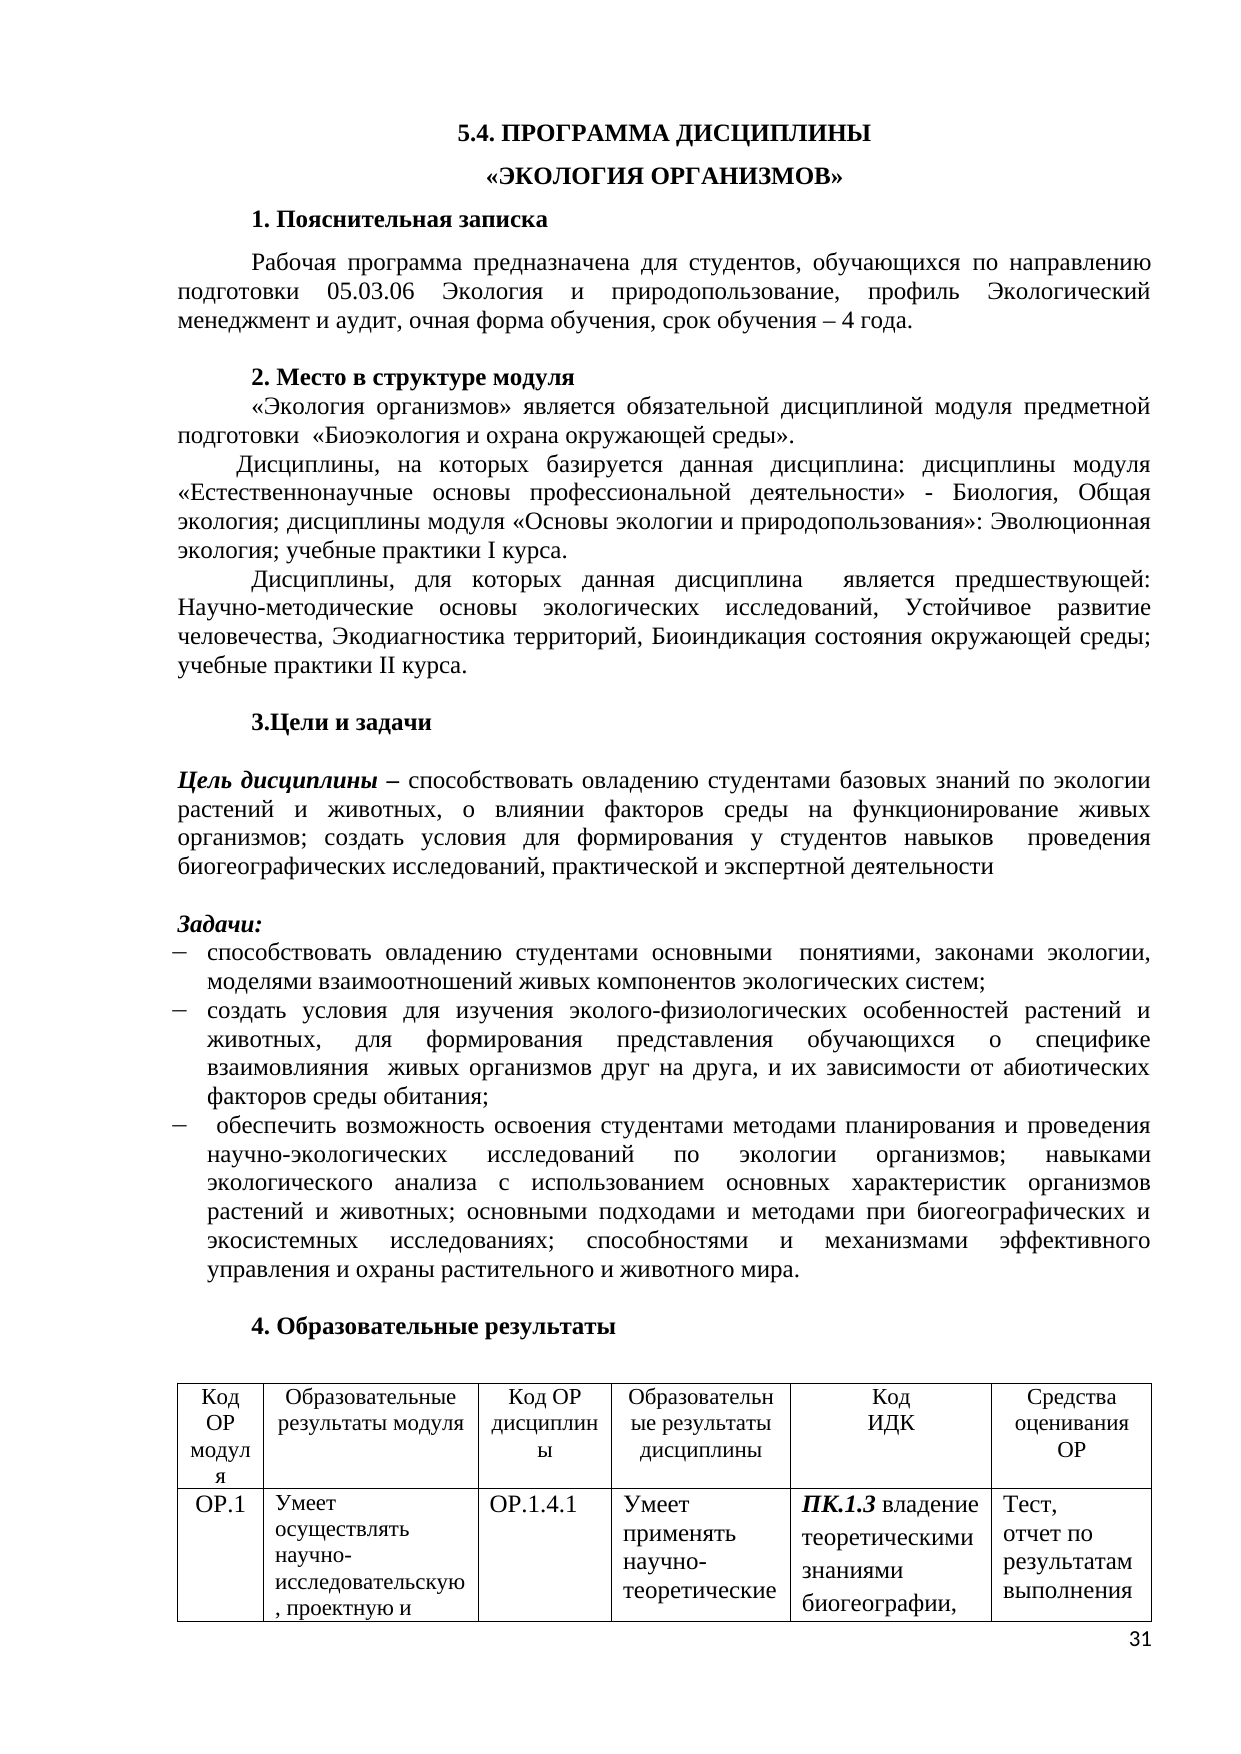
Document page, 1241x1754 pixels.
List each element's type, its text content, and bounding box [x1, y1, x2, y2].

table_header Образовательные результаты модуля [264, 1384, 478, 1488]
text 5.4. ПРОГРАММА ДИСЦИПЛИНЫ [177, 118, 1152, 147]
text «Экология организмов» является обязательной дисциплиной модуля предметной подготовки «Биоэкология и охрана окружающей среды». [177, 391, 1152, 449]
text 1. Пояснительная записка [177, 204, 1152, 233]
text 4. Образовательные результаты [177, 1311, 1152, 1340]
text «ЭКОЛОГИЯ ОРГАНИЗМОВ» [177, 161, 1152, 190]
text 3.Цели и задачи [177, 707, 1152, 736]
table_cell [791, 1489, 991, 1621]
table_header Код ОР дисциплины [479, 1384, 611, 1488]
table_header Средства оценивания ОР [992, 1384, 1151, 1488]
table_header Код ИДК [791, 1384, 991, 1488]
list создать условия для изучения эколого-физиологических особенностей растений и животных, для формирования представления обучающихся о специфике взаимовлияния живых организмов друг на друга, и их зависимости от абиотических факторов среды обитания; [169, 995, 1152, 1110]
text Дисциплины, на которых базируется данная дисциплина: дисциплины модуля «Естественнонаучные основы профессиональной деятельности» - Биология, Общая экология; дисциплины модуля «Основы экологии и природопользования»: Эволюционная экология; учебные практики I курса. [177, 449, 1152, 564]
text Задачи: [177, 909, 1152, 937]
text Дисциплины, для которых данная дисциплина является предшествующей: Научно-методические основы экологических исследований, Устойчивое развитие человечества, Экодиагностика территорий, Биоиндикация состояния окружающей среды; учебные практики II курса. [177, 564, 1152, 679]
text Цель дисциплины – способствовать овладению студентами базовых знаний по экологии растений и животных, о влиянии факторов среды на функционирование живых организмов; создать условия для формирования у студентов навыков проведения биогеографических исследований, практической и экспертной деятельности [177, 765, 1152, 880]
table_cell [992, 1489, 1151, 1621]
table_cell ОР.1 [178, 1489, 263, 1621]
table_header Код ОР модуля [178, 1384, 263, 1488]
table_cell ОР.1.4.1 [479, 1489, 611, 1621]
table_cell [264, 1489, 478, 1621]
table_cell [612, 1489, 790, 1621]
text Рабочая программа предназначена для студентов, обучающихся по направлению подготовки 05.03.06 Экология и природопользование, профиль Экологический менеджмент и аудит, очная форма обучения, срок обучения – 4 года. [177, 247, 1152, 334]
table_header Образовательные результаты дисциплины [612, 1384, 790, 1488]
list способствовать овладению студентами основными понятиями, законами экологии, моделями взаимоотношений живых компонентов экологических систем; [169, 937, 1152, 995]
list обеспечить возможность освоения студентами методами планирования и проведения научно-экологических исследований по экологии организмов; навыками экологического анализа с использованием основных характеристик организмов растений и животных; основными подходами и методами при биогеографических и экосистемных исследованиях; способностями и механизмами эффективного управления и охраны растительного и животного мира. [169, 1110, 1152, 1282]
text 2. Место в структуре модуля [177, 362, 1152, 391]
